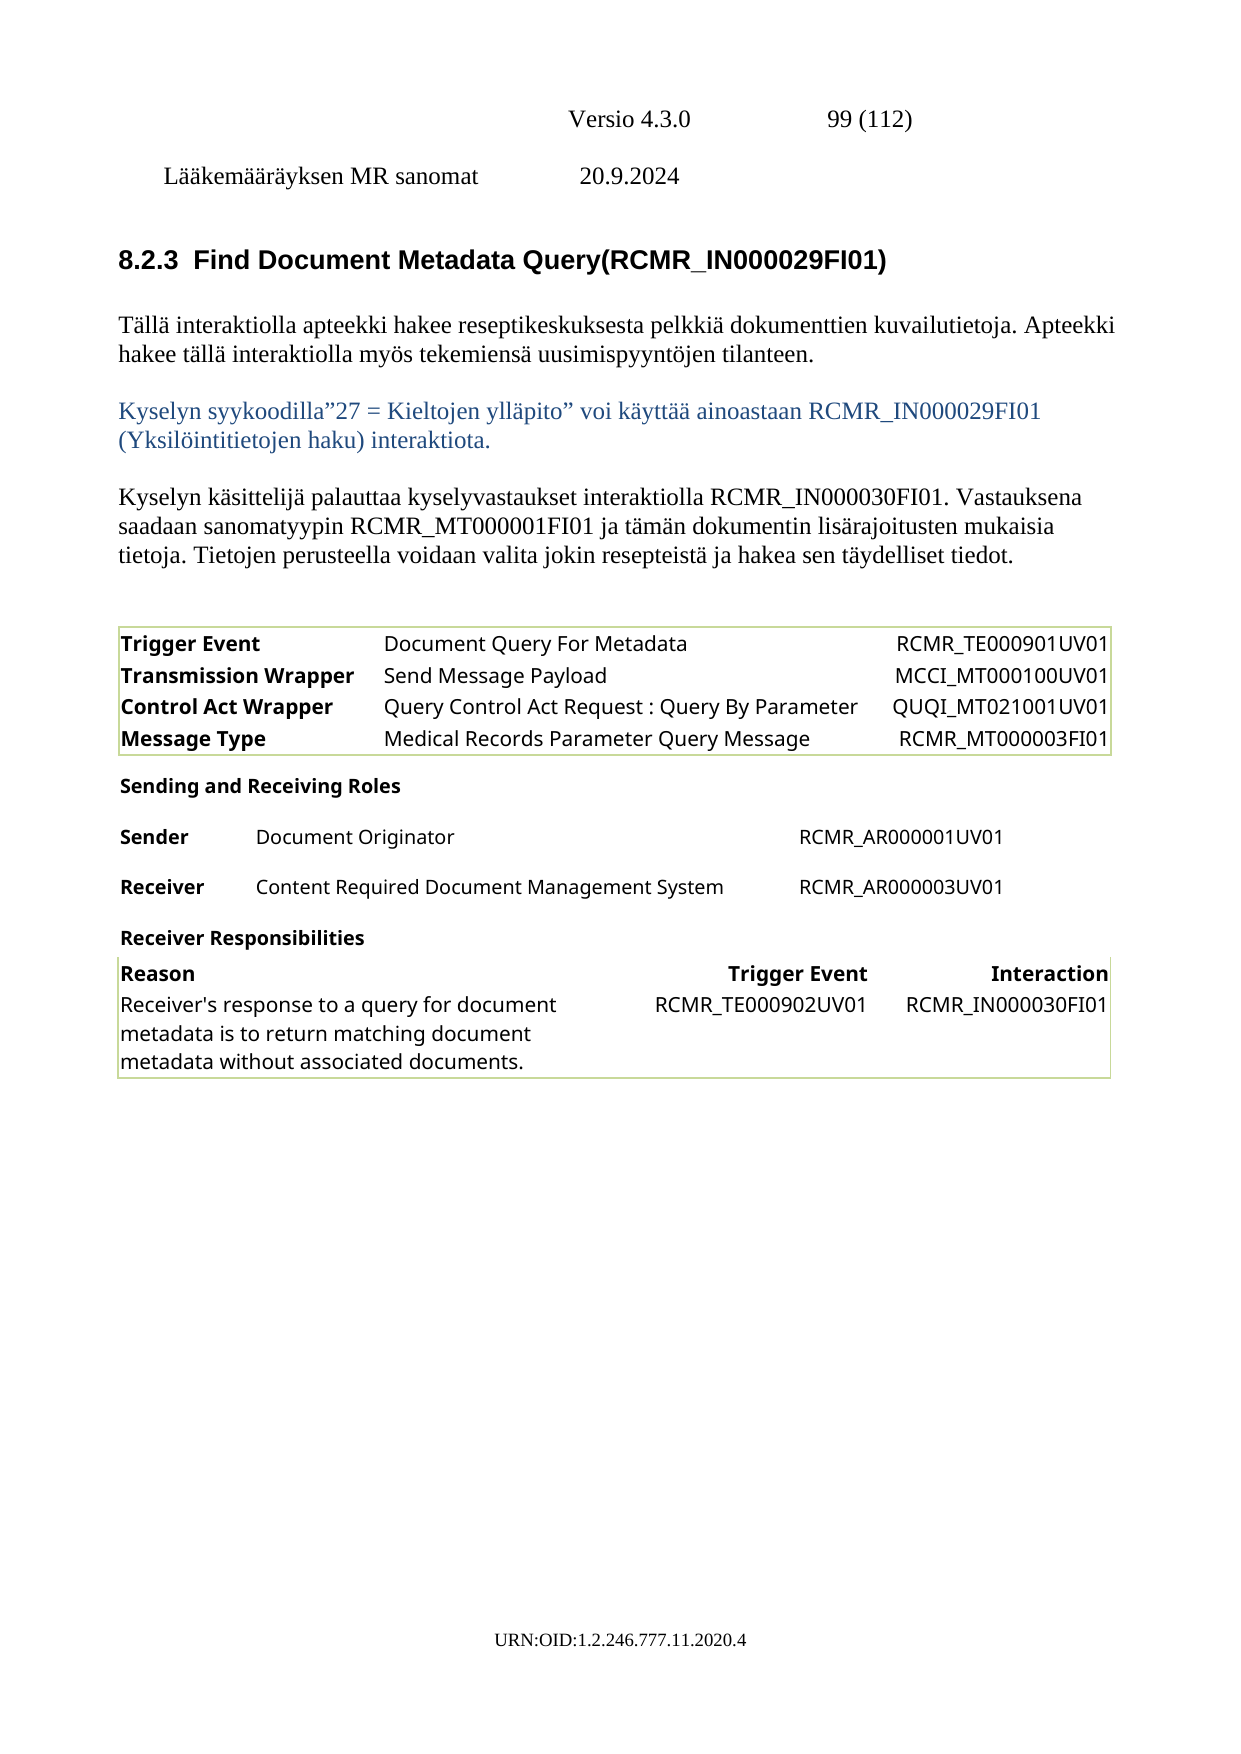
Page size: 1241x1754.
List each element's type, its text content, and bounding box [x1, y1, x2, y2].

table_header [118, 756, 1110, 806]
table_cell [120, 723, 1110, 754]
text Kyselyn käsittelijä palauttaa kyselyvastaukset interaktiolla RCMR_IN000030FI01. Vastauksena saadaan sanomatyypin RCMR_MT000001FI01 ja tämän dokumentin lisärajoitusten mukaisia tietoja. Tietojen perusteella voidaan valita jokin resepteistä ja hakea sen täydelliset tiedot. [118, 482, 1122, 569]
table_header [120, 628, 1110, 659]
text Kyselyn syykoodilla”27 = Kieltojen ylläpito” voi käyttää ainoastaan RCMR_IN000029FI01 (Yksilöintitietojen haku) interaktiota. [118, 396, 1122, 454]
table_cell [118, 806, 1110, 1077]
text Tällä interaktiolla apteekki hakee reseptikeskuksesta pelkkiä dokumenttien kuvailutietoja. Apteekki hakee tällä interaktiolla myös tekemiensä uusimispyyntöjen tilanteen. [118, 310, 1122, 367]
subtitle Find Document Metadata Query(RCMR_IN000029FI01) [118, 244, 1122, 275]
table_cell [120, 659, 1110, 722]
